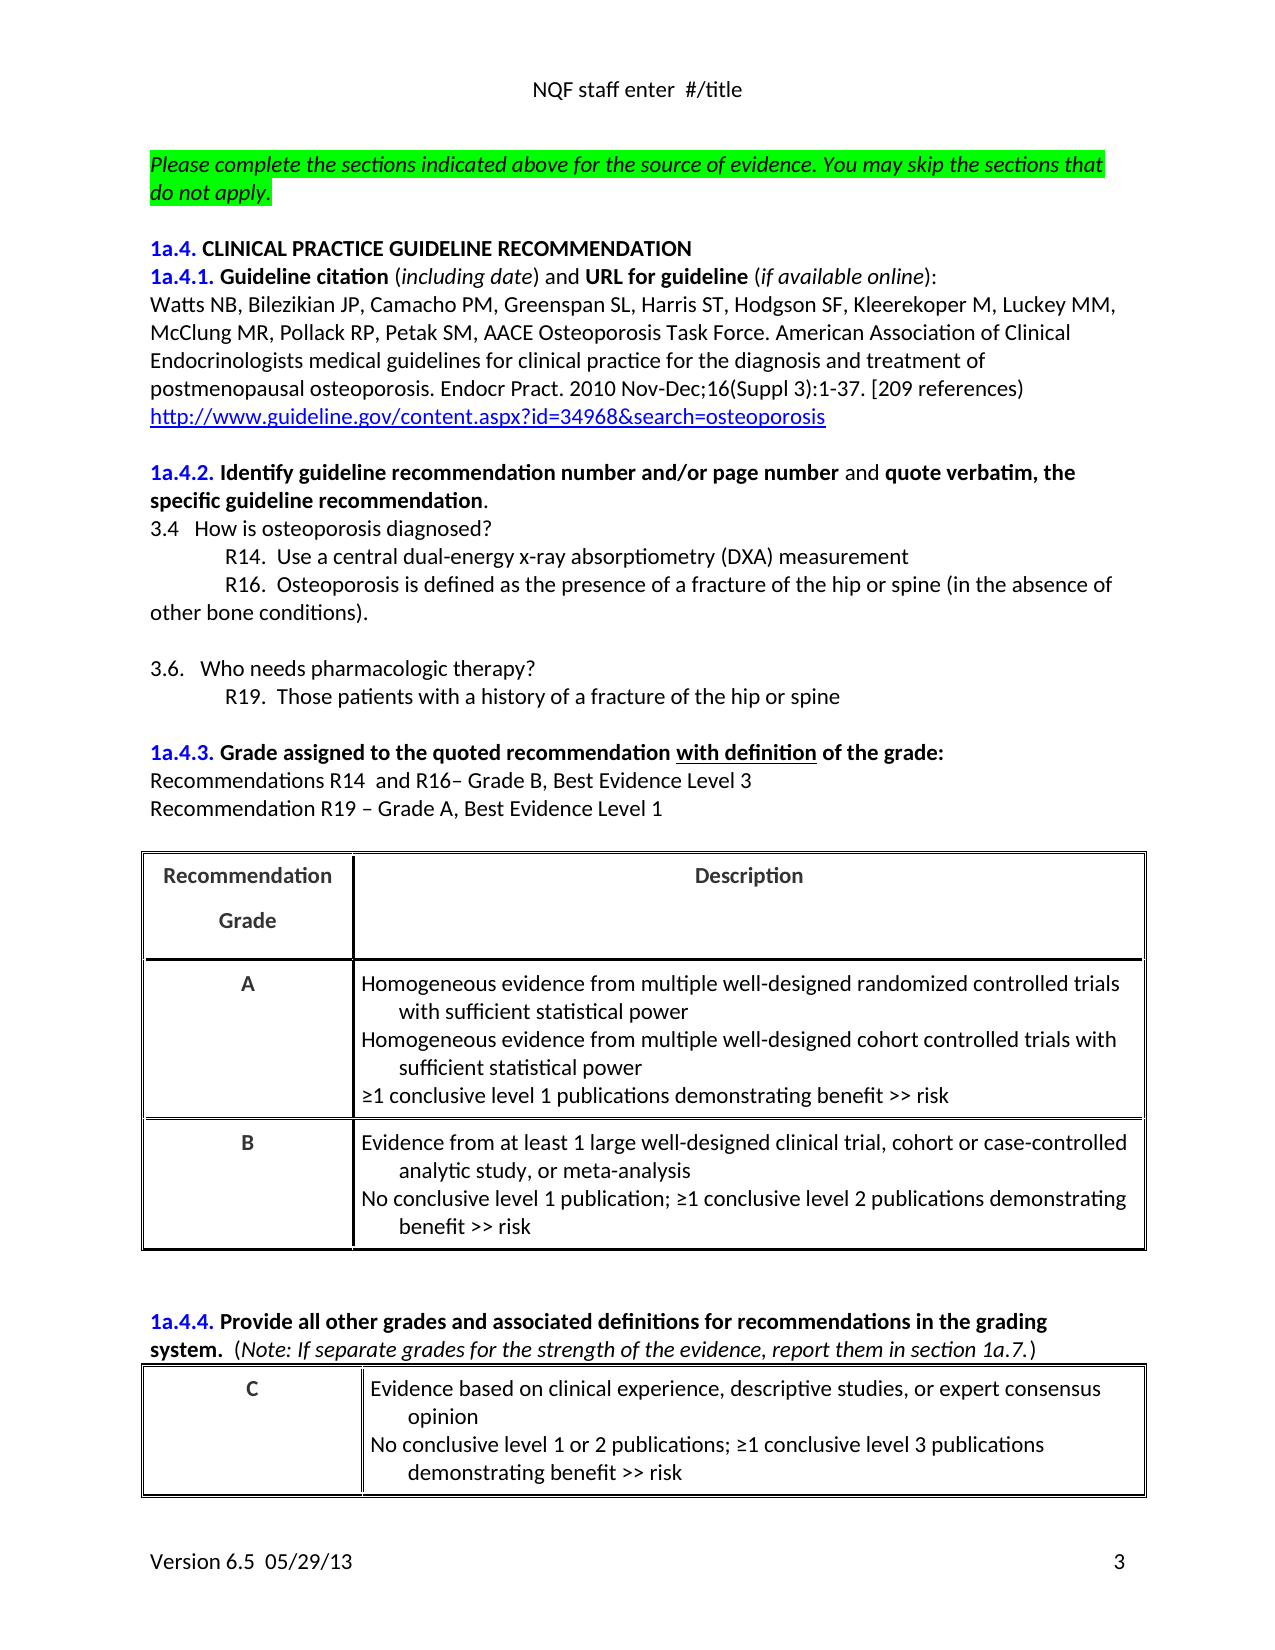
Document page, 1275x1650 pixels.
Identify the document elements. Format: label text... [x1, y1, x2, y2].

text R14. Use a central dual-energy x-ray absorptiometry (DXA) measurement [150, 542, 1125, 570]
text R19. Those patients with a history of a fracture of the hip or spine [150, 682, 1125, 710]
table_cell B [142, 1117, 353, 1248]
text Please complete the sections indicated above for the source of evidence. You may skip the sections that do not apply. [272, 150, 1125, 206]
table_cell Evidence from at least 1 large well-designed clinical trial, cohort or case-controlled analytic study, or meta-analysis No conclusive level 1 publication; ≥1 conclusive level 2 publications demonstrating benefit >> risk [353, 1117, 1145, 1248]
text http://www.guideline.gov/content.aspx?id=34968&search=osteoporosis [150, 402, 1125, 430]
text Recommendations R14 and R16– Grade B, Best Evidence Level 3 [150, 766, 1125, 794]
text 1a.4.2. Identify guideline recommendation number and/or page number and quote verbatim, the specific guideline recommendation. [150, 458, 1125, 514]
text 1a.4. CLINICAL PRACTICE GUIDELINE RECOMMENDATION [150, 234, 1125, 262]
table_cell Homogeneous evidence from multiple well-designed randomized controlled trials with sufficient statistical power Homogeneous evidence from multiple well-designed cohort controlled trials with sufficient statistical power ≥1 conclusive level 1 publications demonstrating benefit >> risk [355, 958, 1145, 1117]
text Watts NB, Bilezikian JP, Camacho PM, Greenspan SL, Harris ST, Hodgson SF, Kleerekoper M, Luckey MM, McClung MR, Pollack RP, Petak SM, AACE Osteoporosis Task Force. American Association of Clinical Endocrinologists medical guidelines for clinical practice for the diagnosis and treatment of postmenopausal osteoporosis. Endocr Pract. 2010 Nov-Dec;16(Suppl 3):1-37. [209 references) [150, 290, 1125, 402]
table_header C [144, 1367, 362, 1494]
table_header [363, 1367, 1144, 1494]
text 1a.4.3. Grade assigned to the quoted recommendation with definition of the grade: [150, 738, 1125, 766]
text 3.6. Who needs pharmacologic therapy? [150, 654, 1125, 682]
table_header Recommendation Grade [142, 852, 353, 958]
text 1a.4.4. Provide all other grades and associated definitions for recommendations in the grading system. (Note: If separate grades for the strength of the evidence, report them in section 1a.7.) [150, 1307, 1125, 1363]
text R16. Osteoporosis is defined as the presence of a fracture of the hip or spine (in the absence of other bone conditions). [150, 570, 1125, 626]
table_header Description [353, 854, 1144, 958]
table_cell A [142, 958, 352, 1117]
text 1a.4.1. Guideline citation (including date) and URL for guideline (if available online): [150, 262, 1125, 290]
text Recommendation R19 – Grade A, Best Evidence Level 1 [150, 794, 1125, 822]
text 3.4 How is osteoporosis diagnosed? [150, 514, 1125, 542]
